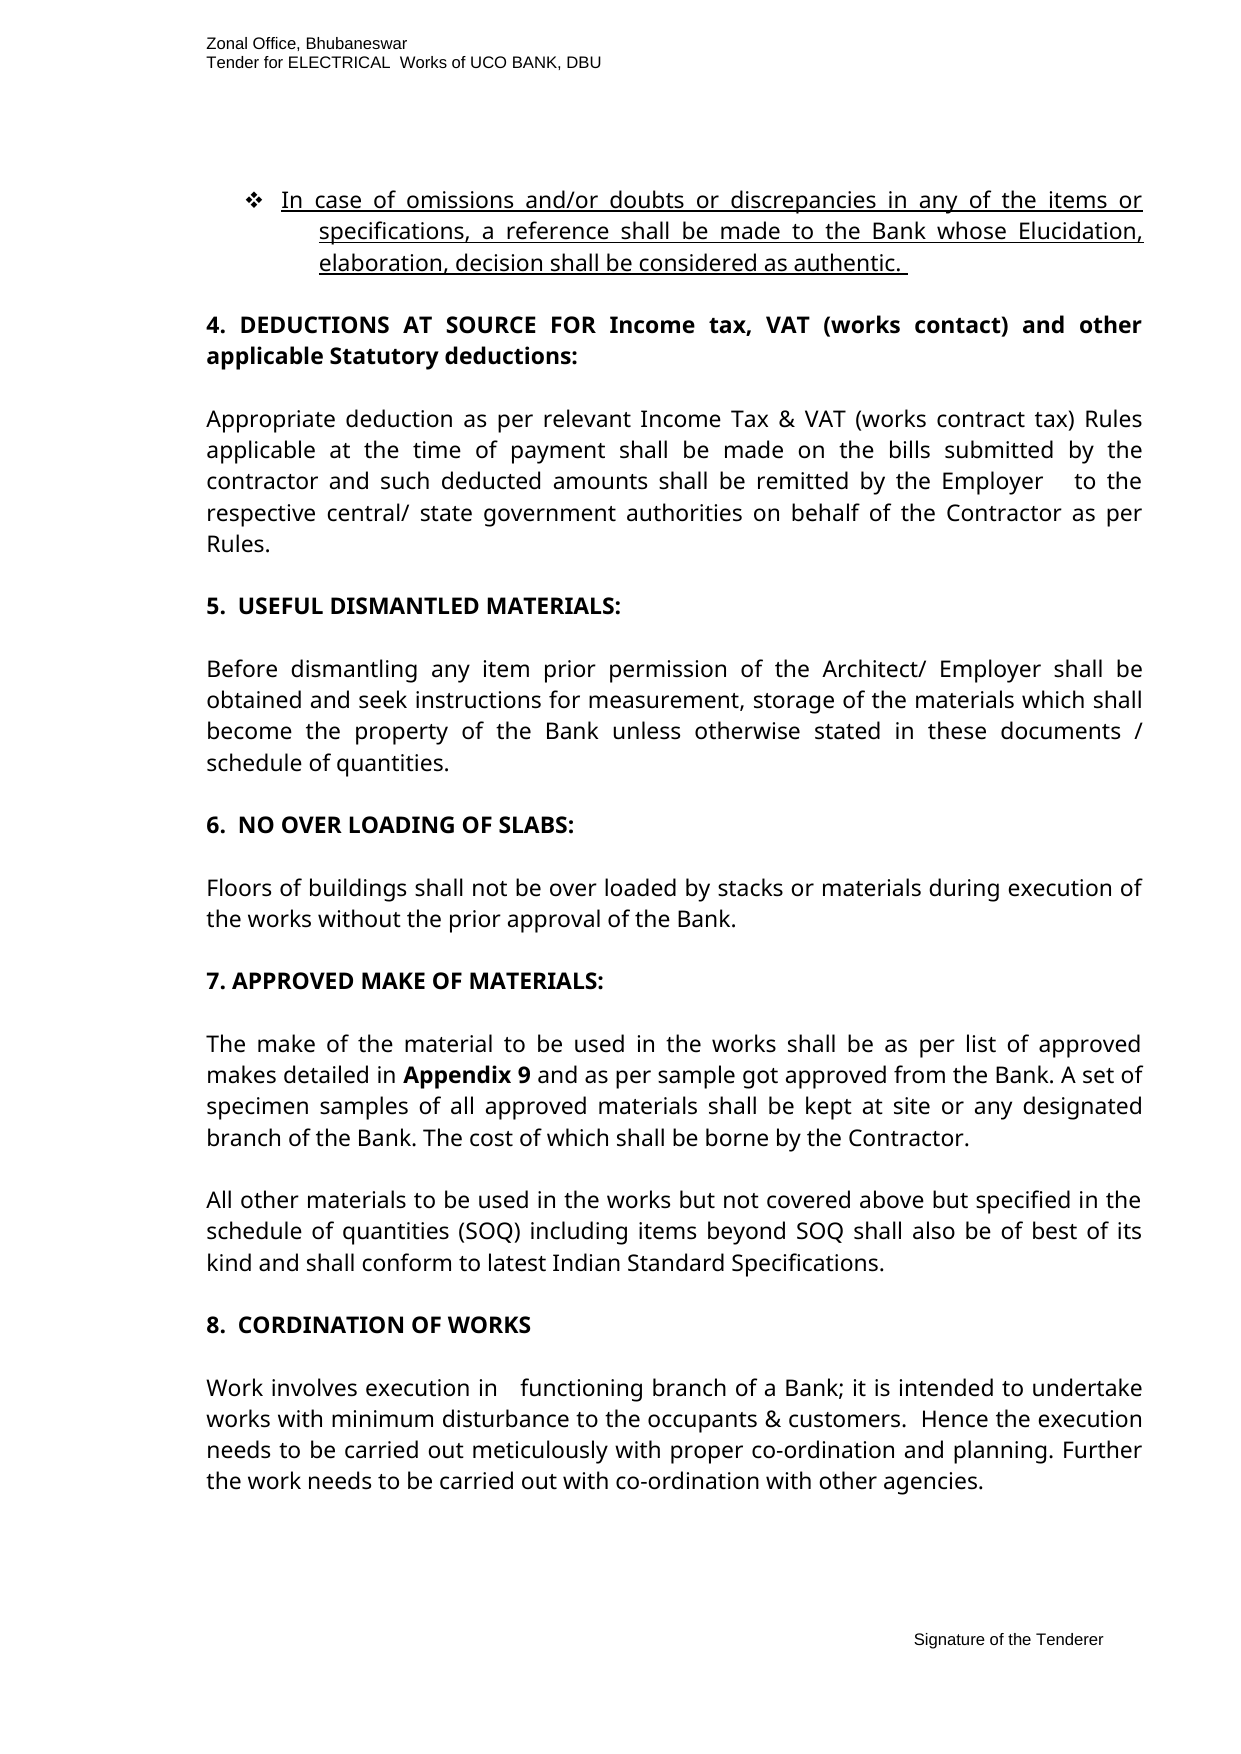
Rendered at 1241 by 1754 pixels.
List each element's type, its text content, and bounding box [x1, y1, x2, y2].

text 8. CORDINATION OF WORKS [206, 1309, 1144, 1340]
text All other materials to be used in the works but not covered above but specified in the schedule of quantities (SOQ) including items beyond SOQ shall also be of best of its kind and shall conform to latest Indian Standard Specifications. [206, 1184, 1144, 1278]
text 4. DEDUCTIONS AT SOURCE FOR Income tax, VAT (works contact) and other applicable Statutory deductions: [206, 309, 1144, 372]
text The make of the material to be used in the works shall be as per list of approved makes detailed in Appendix 9 and as per sample got approved from the Bank. A set of specimen samples of all approved materials shall be kept at site or any designated branch of the Bank. The cost of which shall be borne by the Contractor. [206, 1028, 1144, 1153]
text Before dismantling any item prior permission of the Architect/ Employer shall be obtained and seek instructions for measurement, storage of the materials which shall become the property of the Bank unless otherwise stated in these documents / schedule of quantities. [206, 653, 1144, 778]
text Appropriate deduction as per relevant Income Tax & VAT (works contract tax) Rules applicable at the time of payment shall be made on the bills submitted by the contractor and such deducted amounts shall be remitted by the Employer to the respective central/ state government authorities on behalf of the Contractor as per Rules. [206, 403, 1144, 559]
text 7. APPROVED MAKE OF MATERIALS: [206, 965, 1144, 997]
text Work involves execution in functioning branch of a Bank; it is intended to undertake works with minimum disturbance to the occupants & customers. Hence the execution needs to be carried out meticulously with proper co-ordination and planning. Further the work needs to be carried out with co-ordination with other agencies. [206, 1372, 1144, 1497]
list In case of omissions and/or doubts or discrepancies in any of the items or specifications, a reference shall be made to the Bank whose Elucidation, elaboration, decision shall be considered as authentic. [244, 184, 1144, 278]
text Floors of buildings shall not be over loaded by stacks or materials during execution of the works without the prior approval of the Bank. [206, 872, 1144, 934]
text 5. USEFUL DISMANTLED MATERIALS: [206, 590, 1144, 622]
text 6. NO OVER LOADING OF SLABS: [206, 809, 1144, 840]
